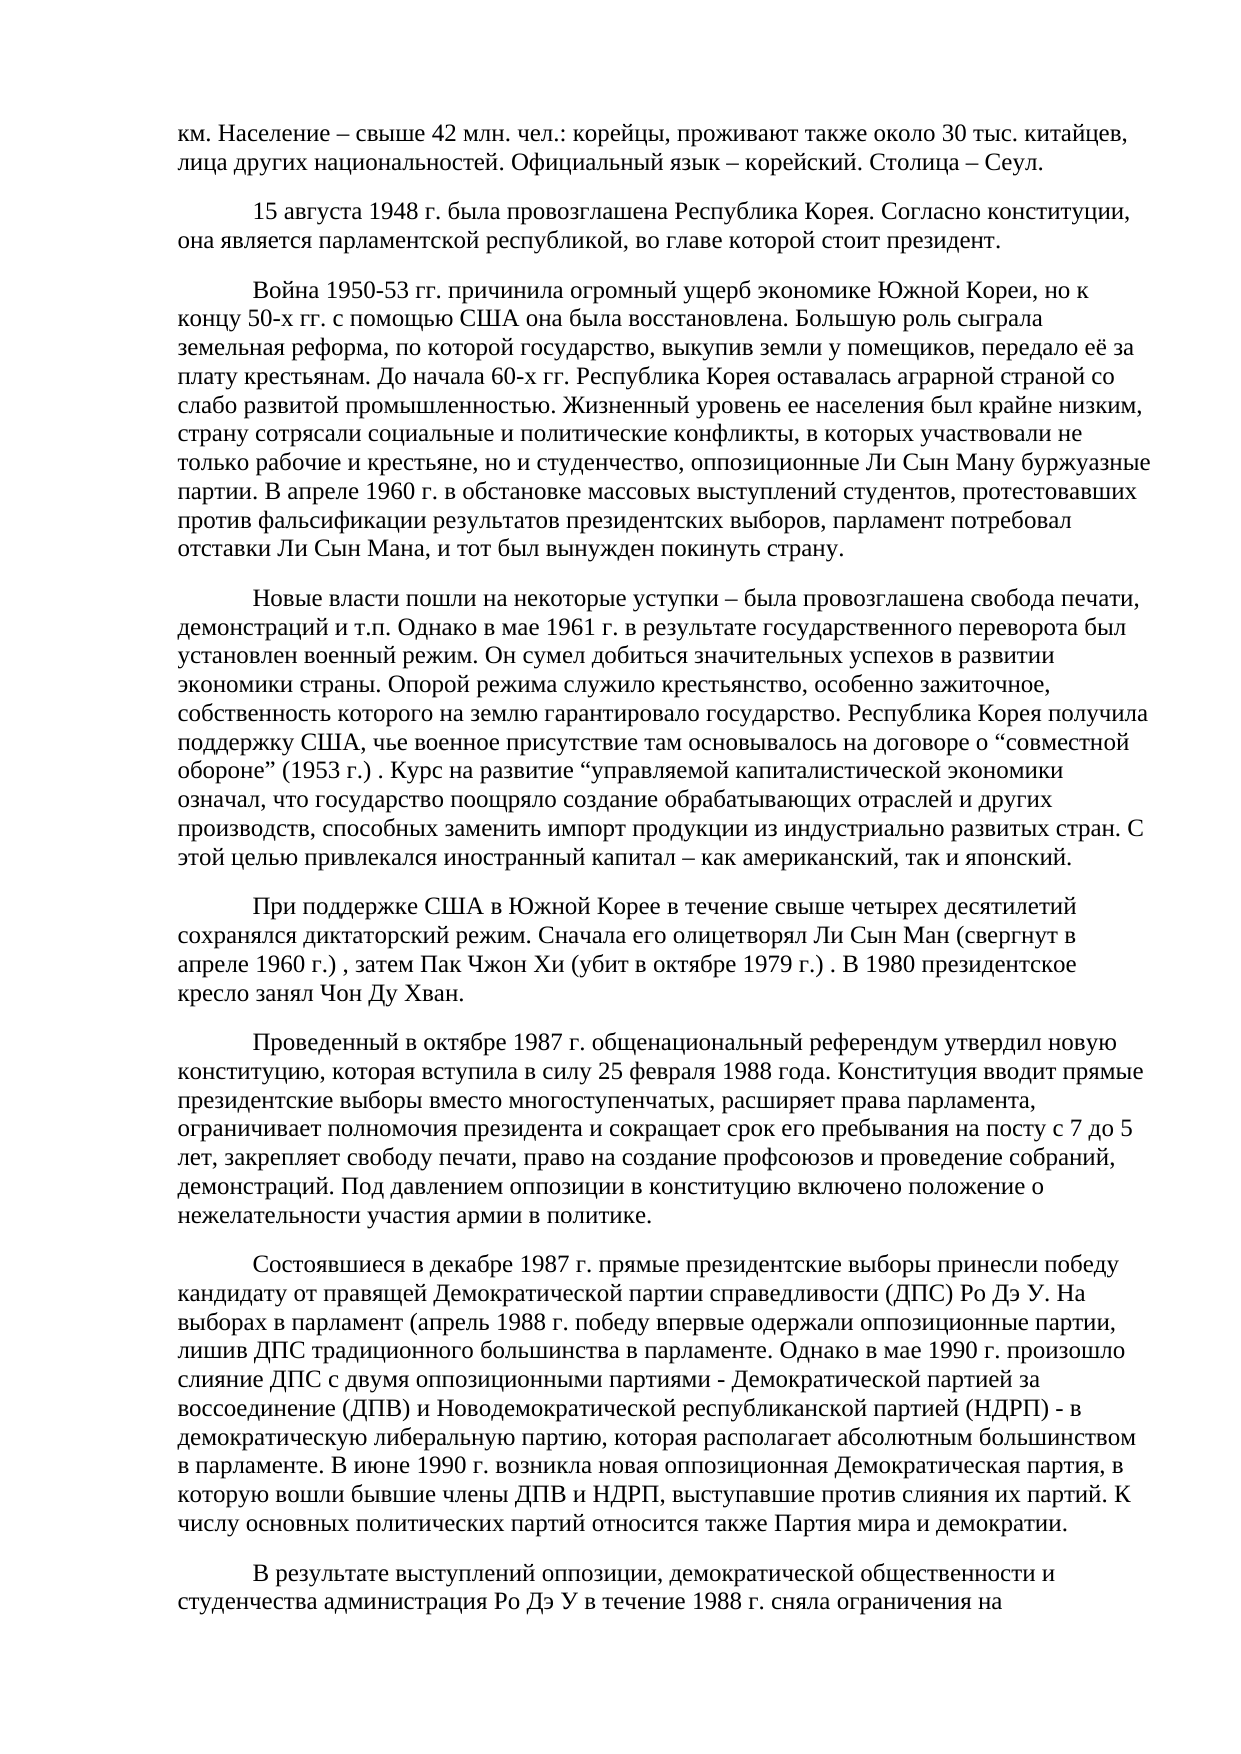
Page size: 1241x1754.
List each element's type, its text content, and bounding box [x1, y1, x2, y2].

text Новые власти пошли на некоторые уступки – была провозглашена свобода печати, демонстраций и т.п. Однако в мае 1961 г. в результате государственного переворота был установлен военный режим. Он сумел добиться значительных успехов в развитии экономики страны. Опорой режима служило крестьянство, особенно зажиточное, собственность которого на землю гарантировало государство. Республика Корея получила поддержку США, чье военное присутствие там основывалось на договоре о “совместной обороне” (1953 г.) . Курс на развитие “управляемой капиталистической экономики означал, что государство поощряло создание обрабатывающих отраслей и других производств, способных заменить импорт продукции из индустриально развитых стран. С этой целью привлекался иностранный капитал – как американский, так и японский. [177, 583, 1152, 871]
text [177, 118, 1152, 176]
text 15 августа 1948 г. была провозглашена Республика Корея. Согласно конституции, она является парламентской республикой, во главе которой стоит президент. [177, 196, 1152, 254]
text Война 1950-53 гг. причинила огромный ущерб экономике Южной Кореи, но к концу 50-х гг. с помощью США она была восстановлена. Большую роль сыграла земельная реформа, по которой государство, выкупив земли у помещиков, передало её за плату крестьянам. До начала 60-х гг. Республика Корея оставалась аграрной страной со слабо развитой промышленностью. Жизненный уровень ее населения был крайне низким, страну сотрясали социальные и политические конфликты, в которых участвовали не только рабочие и крестьяне, но и студенчество, оппозиционные Ли Сын Ману буржуазные партии. В апреле 1960 г. в обстановке массовых выступлений студентов, протестовавших против фальсификации результатов президентских выборов, парламент потребовал отставки Ли Сын Мана, и тот был вынужден покинуть страну. [177, 275, 1152, 562]
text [177, 1558, 1152, 1615]
text Состоявшиеся в декабре 1987 г. прямые президентские выборы принесли победу кандидату от правящей Демократической партии справедливости (ДПС) Ро Дэ У. На выборах в парламент (апрель 1988 г. победу впервые одержали оппозиционные партии, лишив ДПС традиционного большинства в парламенте. Однако в мае 1990 г. произошло слияние ДПС с двумя оппозиционными партиями - Демократической партией за воссоединение (ДПВ) и Новодемократической республиканской партией (НДРП) - в демократическую либеральную партию, которая располагает абсолютным большинством в парламенте. В июне 1990 г. возникла новая оппозиционная Демократическая партия, в которую вошли бывшие члены ДПВ и НДРП, выступавшие против слияния их партий. К числу основных политических партий относится также Партия мира и демократии. [177, 1249, 1152, 1537]
text Проведенный в октябре 1987 г. общенациональный референдум утвердил новую конституцию, которая вступила в силу 25 февраля 1988 года. Конституция вводит прямые президентские выборы вместо многоступенчатых, расширяет права парламента, ограничивает полномочия президента и сокращает срок его пребывания на посту с 7 до 5 лет, закрепляет свободу печати, право на создание профсоюзов и проведение собраний, демонстраций. Под давлением оппозиции в конституцию включено положение о нежелательности участия армии в политике. [177, 1027, 1152, 1228]
text При поддержке США в Южной Корее в течение свыше четырех десятилетий сохранялся диктаторский режим. Сначала его олицетворял Ли Сын Ман (свергнут в апреле 1960 г.) , затем Пак Чжон Хи (убит в октябре 1979 г.) . В 1980 президентское кресло занял Чон Ду Хван. [177, 891, 1152, 1006]
